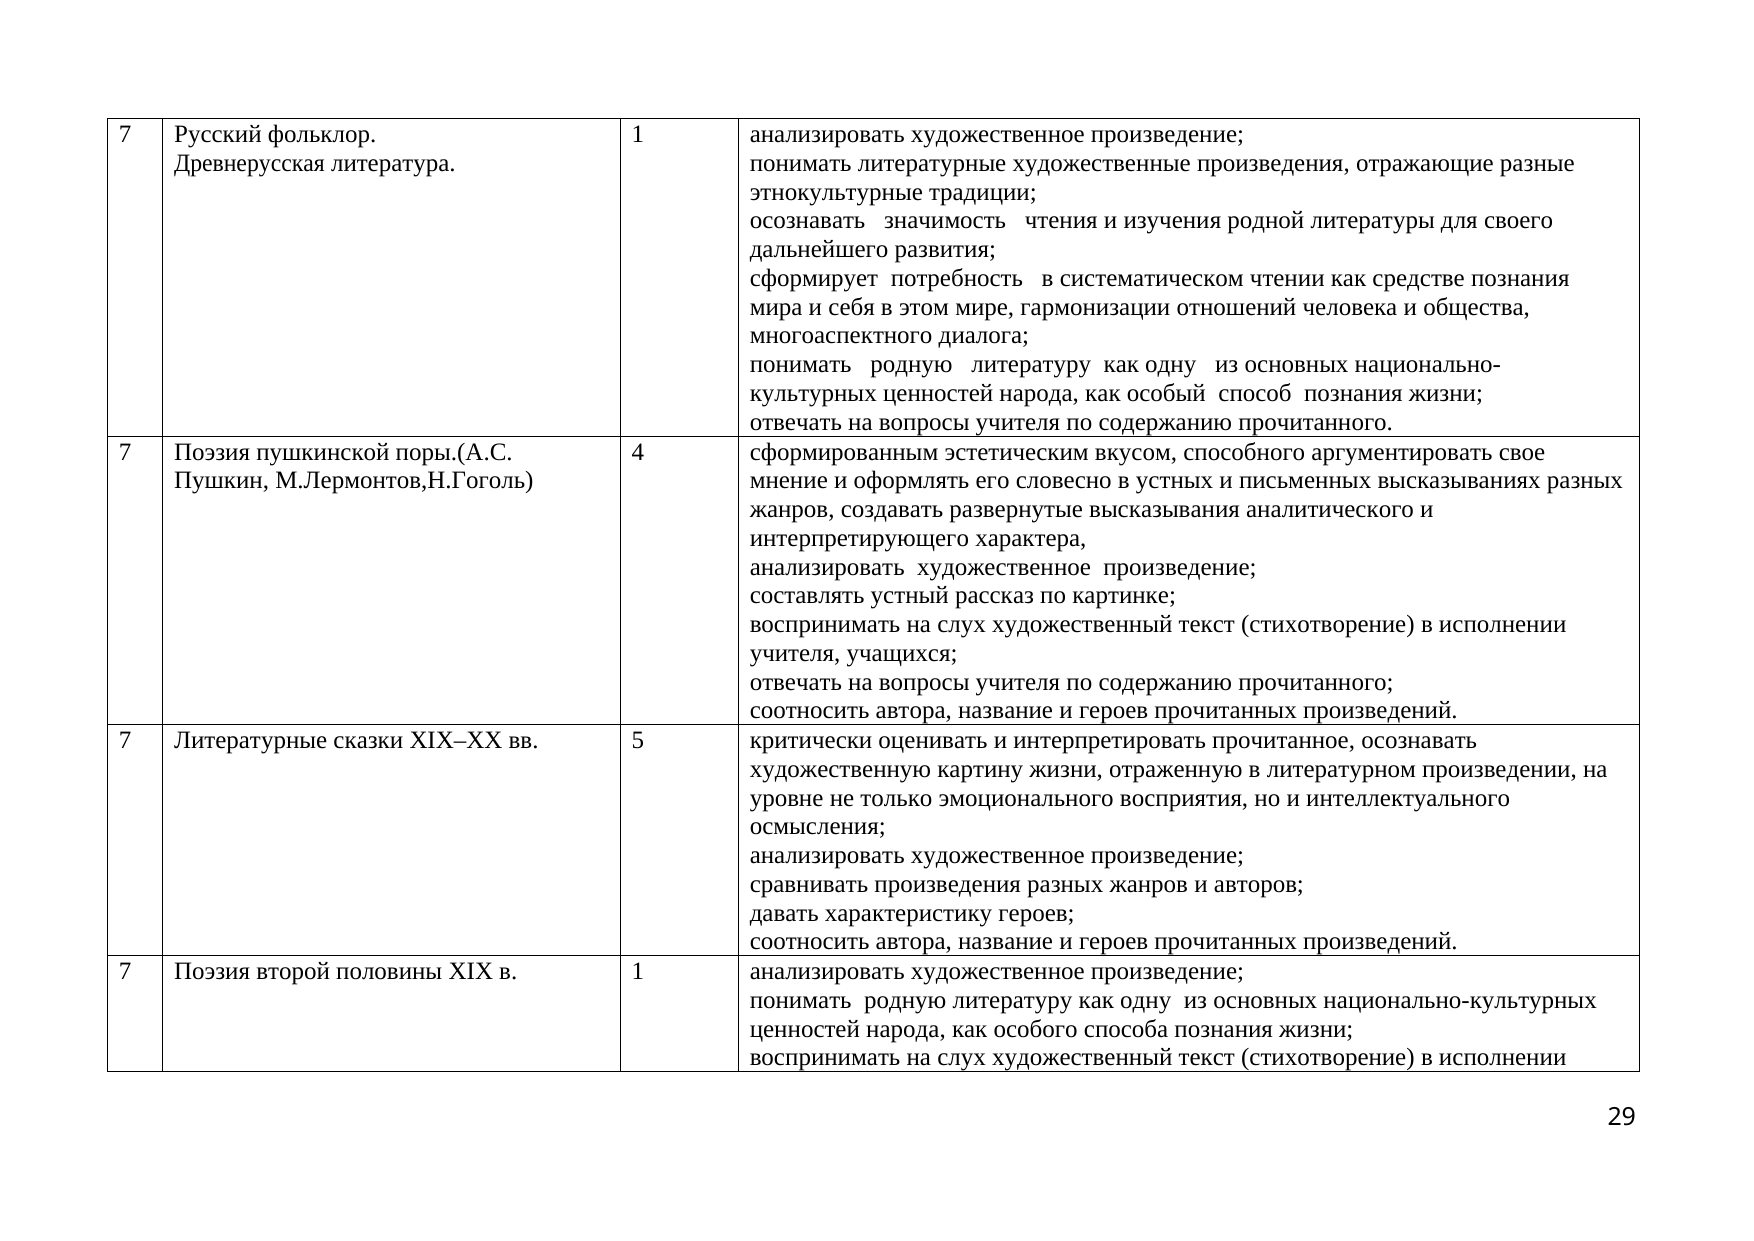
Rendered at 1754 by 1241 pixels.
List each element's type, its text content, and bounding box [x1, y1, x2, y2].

table_cell 5 [621, 725, 738, 955]
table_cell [163, 956, 620, 1071]
table_cell 7 [108, 437, 162, 724]
table_cell Русский фольклор. Древнерусская литература. [163, 119, 620, 436]
table_cell анализировать художественное произведение; понимать литературные художественные произведения, отражающие разные этнокультурные традиции; осознавать значимость чтения и изучения родной литературы для своего дальнейшего развития; сформирует потребность в систематическом чтении как средстве познания мира и себя в этом мире, гармонизации отношений человека и общества, многоаспектного диалога; понимать родную литературу как одну из основных национально-культурных ценностей народа, как особый способ познания жизни; отвечать на вопросы учителя по содержанию прочитанного. [739, 119, 1639, 436]
table_cell 7 [108, 725, 162, 955]
table_cell 4 [621, 437, 738, 724]
table_cell 1 [621, 956, 738, 1071]
table_cell критически оценивать и интерпретировать прочитанное, осознавать художественную картину жизни, отраженную в литературном произведении, на уровне не только эмоционального восприятия, но и интеллектуального осмысления; анализировать художественное произведение; сравнивать произведения разных жанров и авторов; давать характеристику героев; соотносить автора, название и героев прочитанных произведений. [739, 725, 1639, 955]
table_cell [739, 956, 1639, 1071]
table_cell 7 [108, 956, 162, 1071]
table_cell 1 [621, 119, 738, 436]
table_cell сформированным эстетическим вкусом, способного аргументировать свое мнение и оформлять его словесно в устных и письменных высказываниях разных жанров, создавать развернутые высказывания аналитического и интерпретирующего характера, анализировать художественное произведение; составлять устный рассказ по картинке; воспринимать на слух художественный текст (стихотворение) в исполнении учителя, учащихся; отвечать на вопросы учителя по содержанию прочитанного; соотносить автора, название и героев прочитанных произведений. [739, 437, 1639, 724]
table_cell 7 [108, 119, 162, 436]
table_cell Литературные сказки XIX–XX вв. [163, 725, 620, 955]
table_cell Поэзия пушкинской поры.(А.С. Пушкин, М.Лермонтов,Н.Гоголь) [163, 437, 620, 724]
